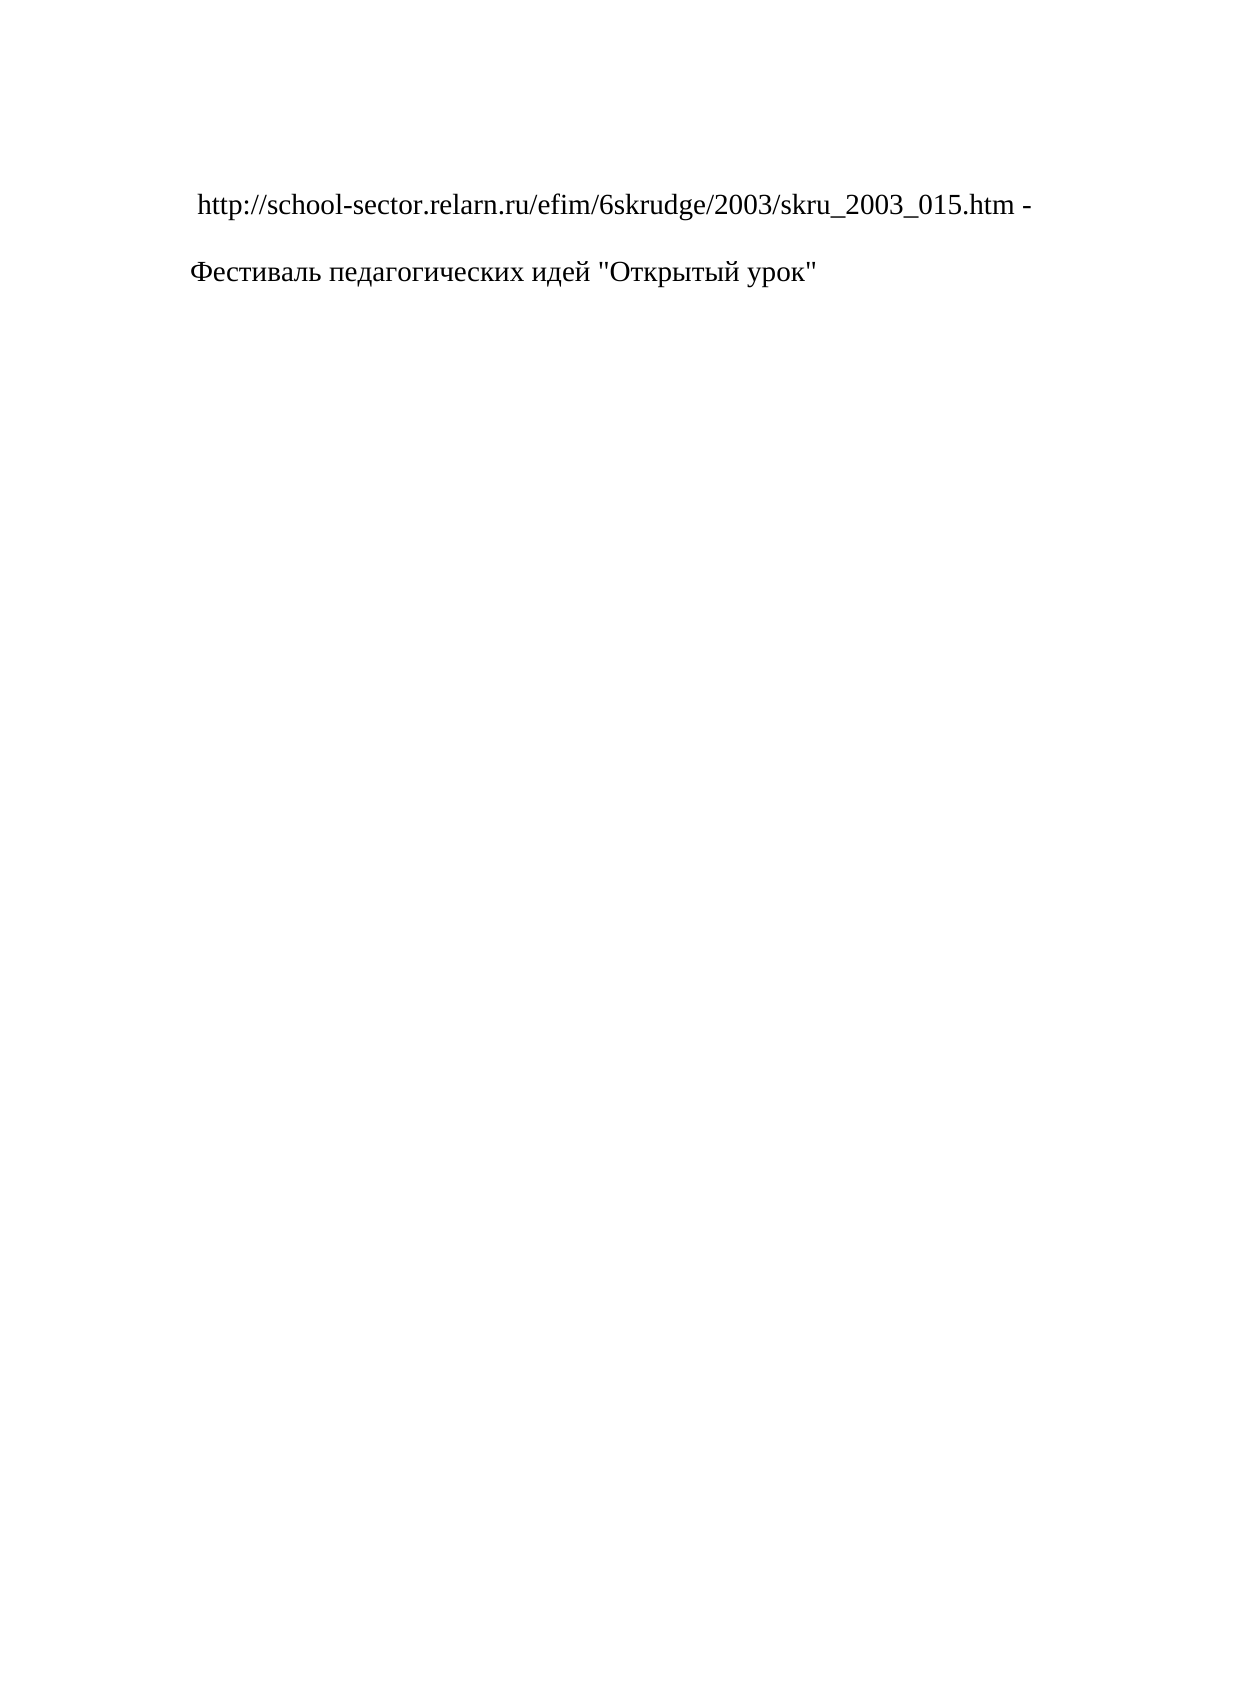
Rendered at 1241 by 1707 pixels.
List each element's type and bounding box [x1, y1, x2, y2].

text [190, 118, 1152, 288]
